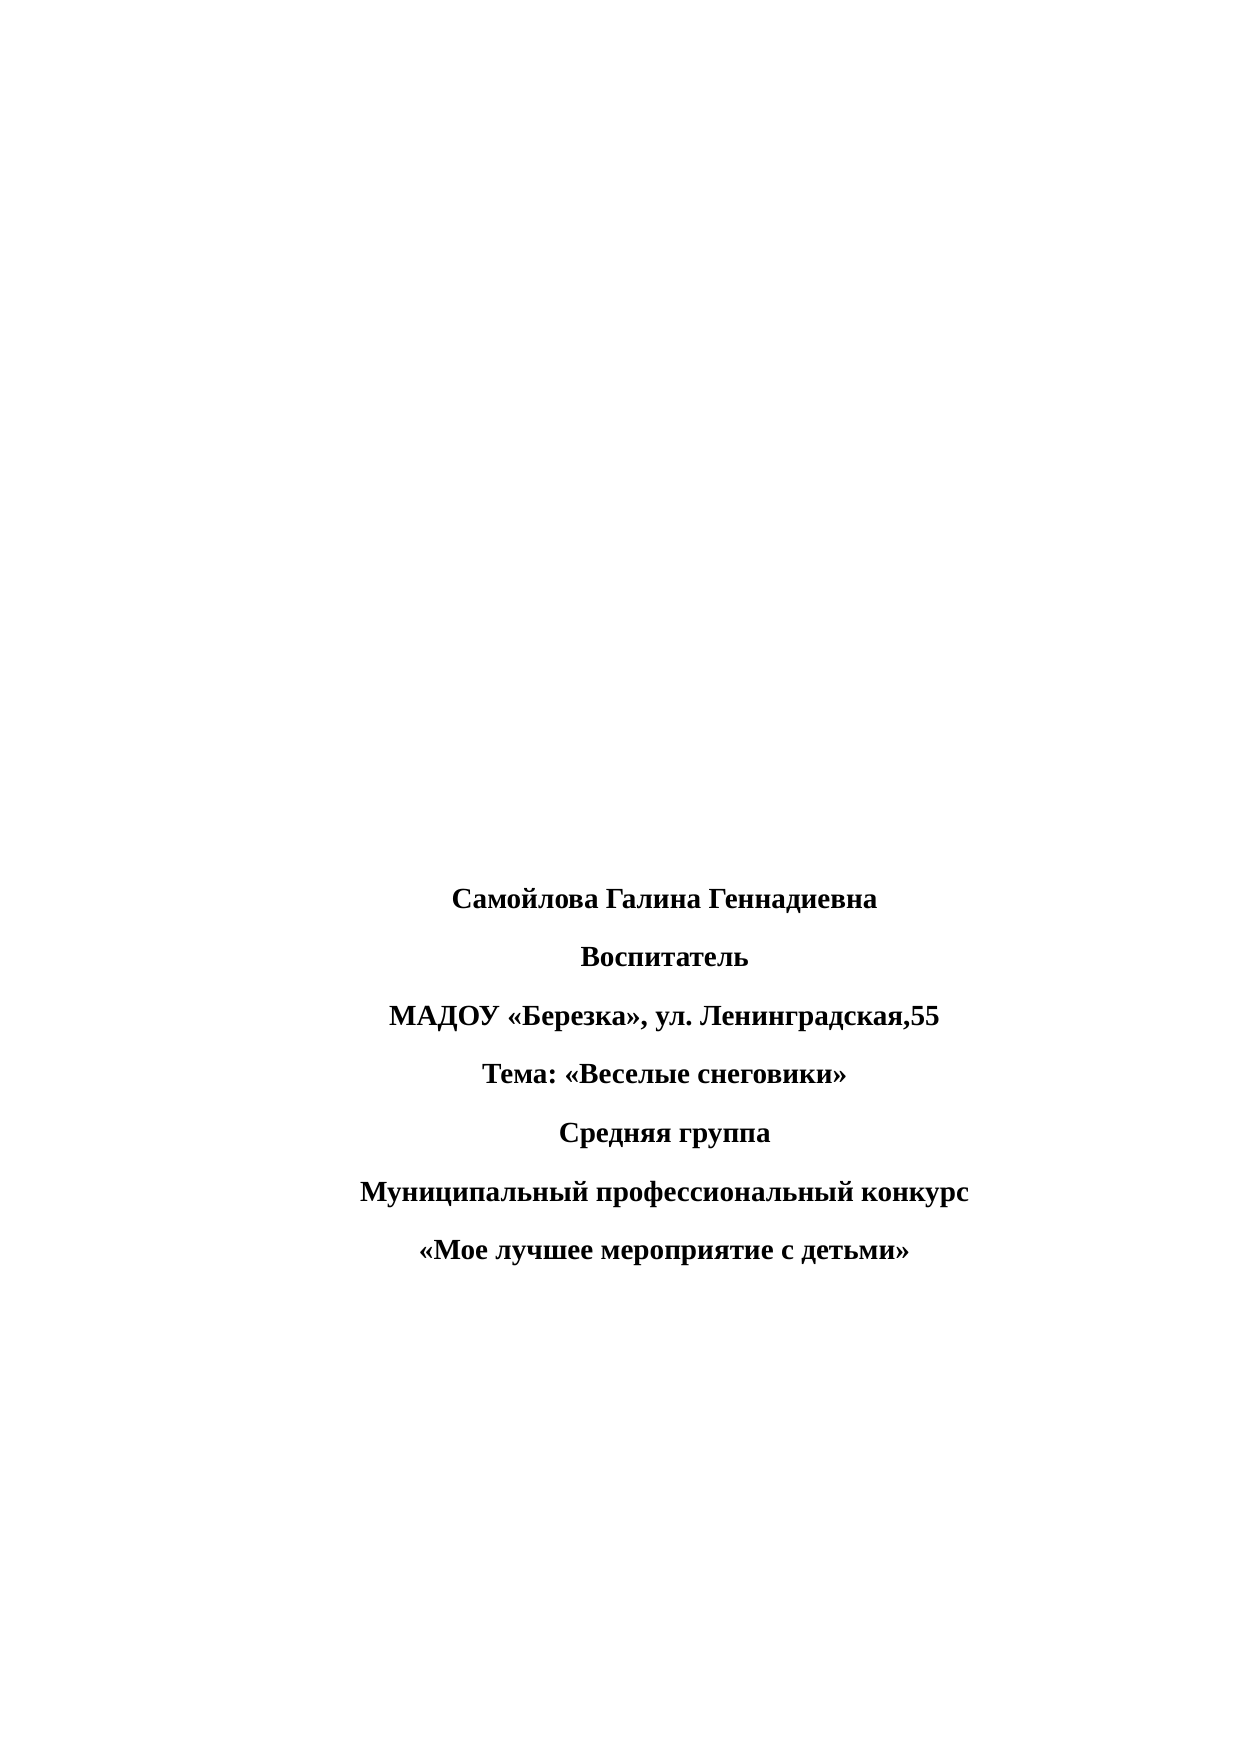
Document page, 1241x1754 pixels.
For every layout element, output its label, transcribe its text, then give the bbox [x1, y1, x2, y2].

subtitle Тема: «Веселые снеговики» [177, 1057, 1152, 1090]
subtitle Средняя группа [177, 1115, 1152, 1149]
subtitle Самойлова Галина Геннадиевна [177, 881, 1152, 914]
subtitle «Мое лучшее мероприятие с детьми» [177, 1232, 1152, 1266]
subtitle МАДОУ «Березка», ул. Ленинградская,55 [177, 998, 1152, 1032]
subtitle Воспитатель [177, 939, 1152, 973]
subtitle Муниципальный профессиональный конкурс [177, 1174, 1152, 1207]
